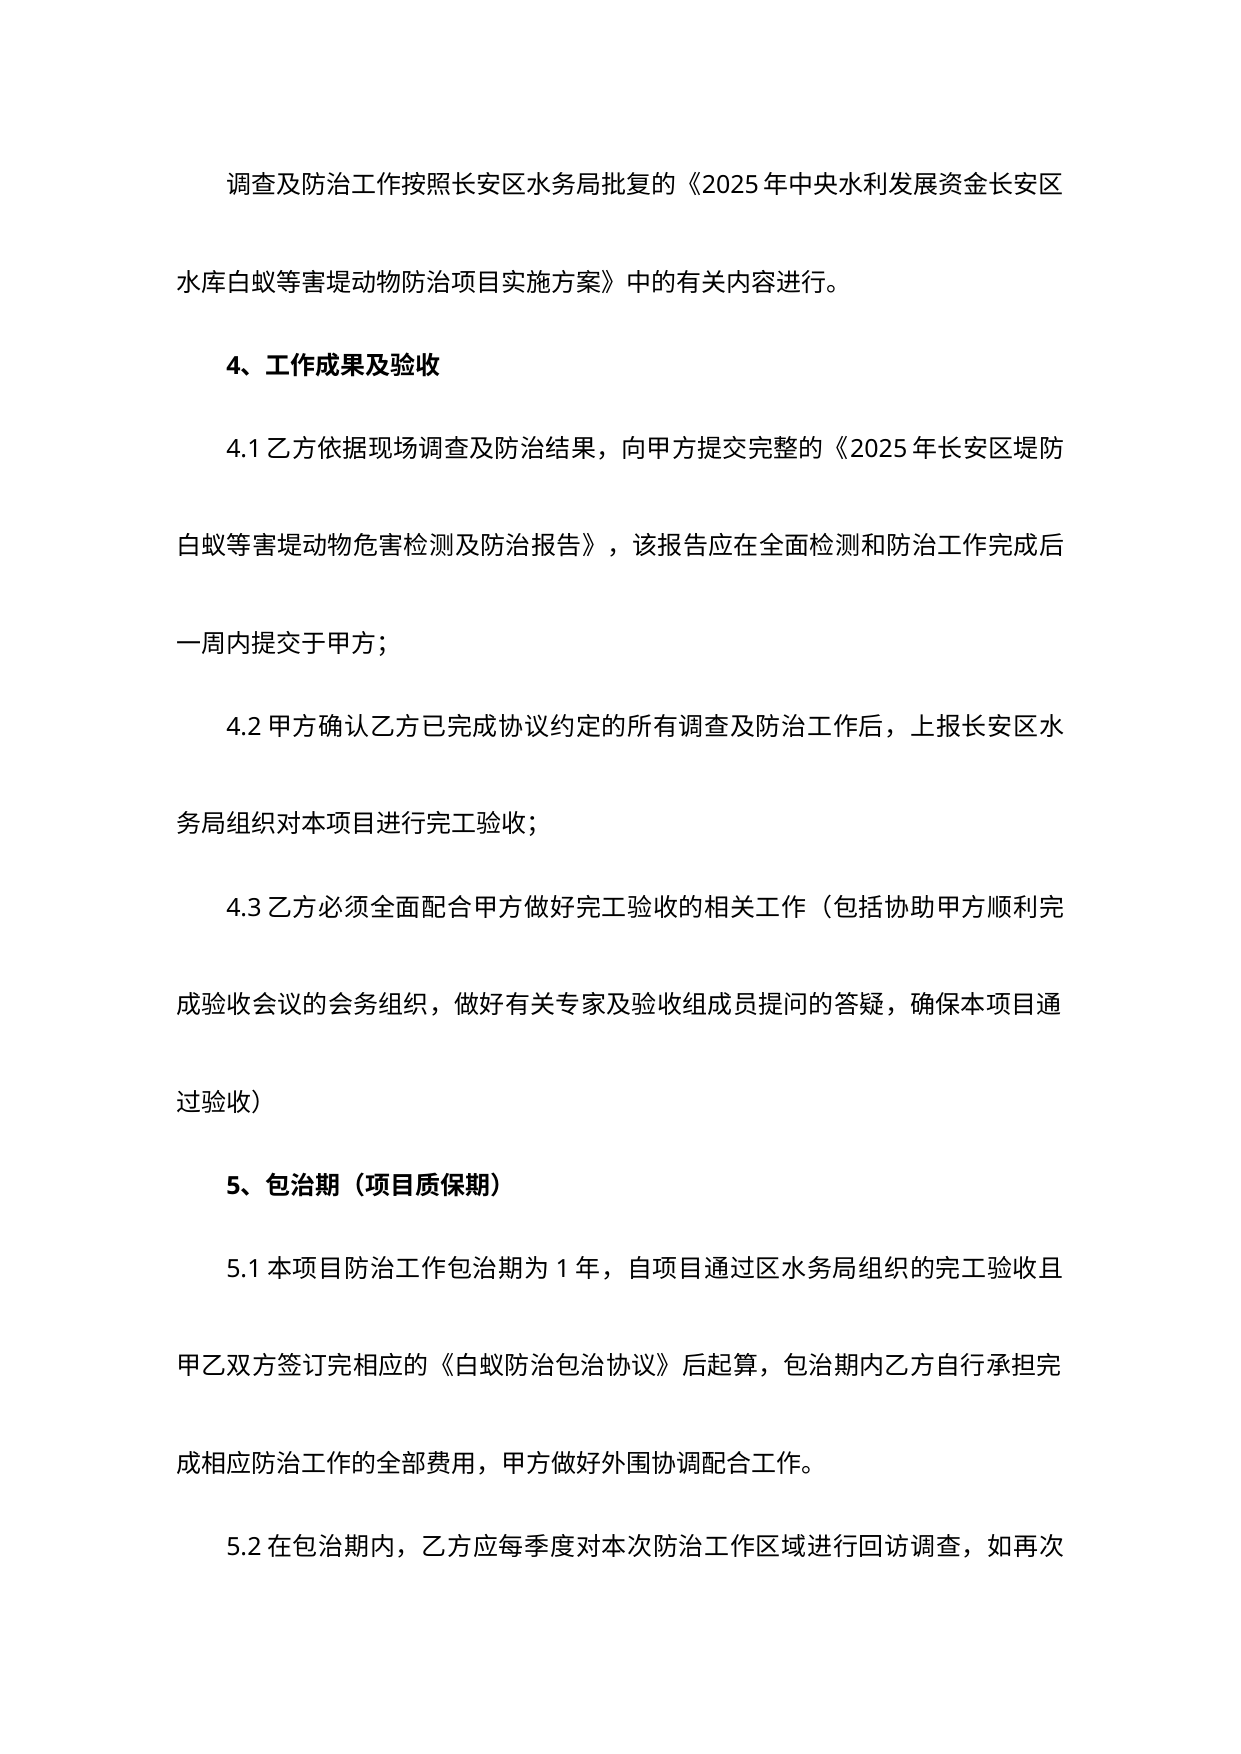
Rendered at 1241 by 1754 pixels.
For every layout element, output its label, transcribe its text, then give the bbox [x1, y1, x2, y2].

text 4.1乙方依据现场调查及防治结果，向甲方提交完整的《2025年长安区堤防白蚁等害堤动物危害检测及防治报告》，该报告应在全面检测和防治工作完成后一周内提交于甲方； [176, 414, 1064, 674]
text 5.1本项目防治工作包治期为1年，自项目通过区水务局组织的完工验收且甲乙双方签订完相应的《白蚁防治包治协议》后起算，包治期内乙方自行承担完成相应防治工作的全部费用，甲方做好外围协调配合工作。 [176, 1234, 1064, 1494]
text 调查及防治工作按照长安区水务局批复的《2025年中央水利发展资金长安区水库白蚁等害堤动物防治项目实施方案》中的有关内容进行。 [176, 150, 1064, 313]
text 5、包治期（项目质保期） [176, 1151, 1064, 1216]
text 4、工作成果及验收 [176, 331, 1064, 396]
text 4.2甲方确认乙方已完成协议约定的所有调查及防治工作后，上报长安区水务局组织对本项目进行完工验收； [176, 692, 1064, 854]
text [176, 1512, 1064, 1577]
text 4.3乙方必须全面配合甲方做好完工验收的相关工作（包括协助甲方顺利完成验收会议的会务组织，做好有关专家及验收组成员提问的答疑，确保本项目通过验收） [176, 873, 1064, 1133]
